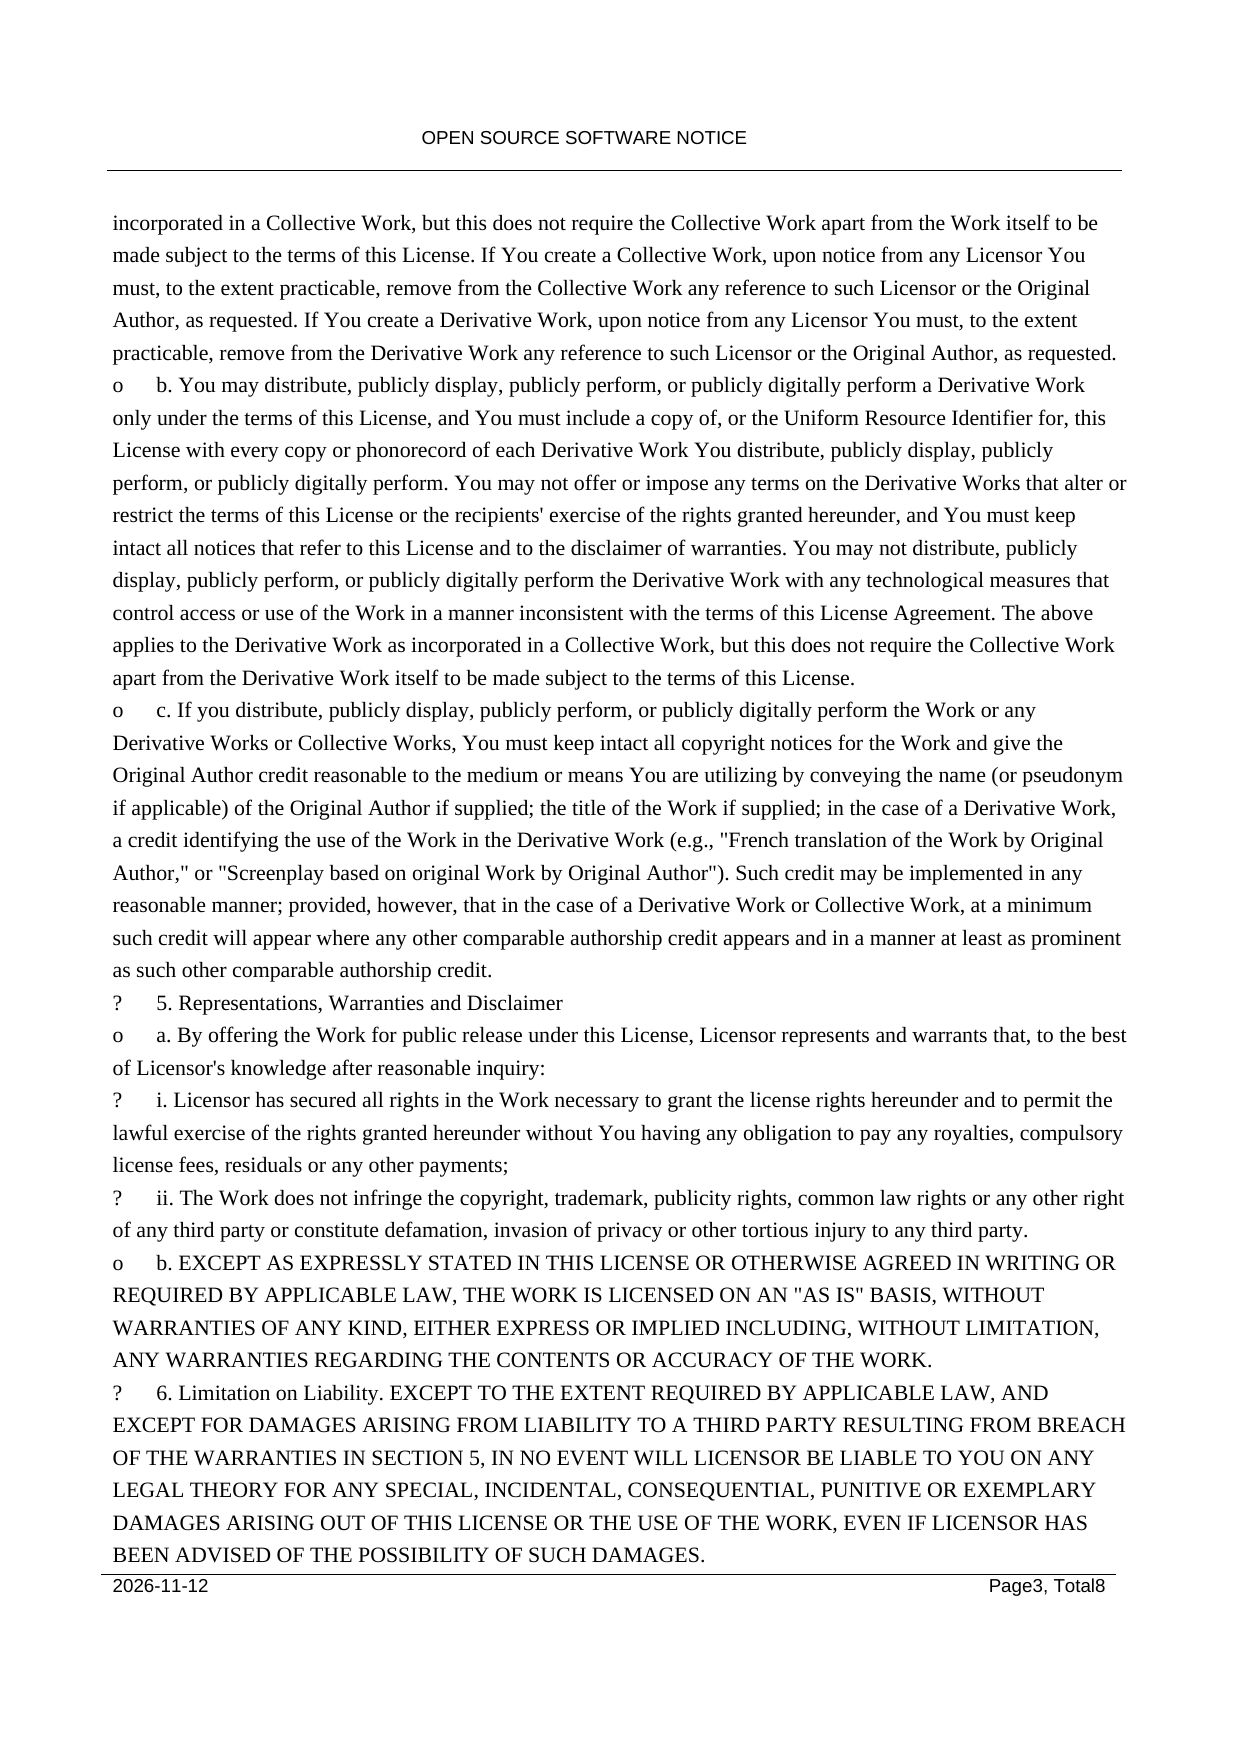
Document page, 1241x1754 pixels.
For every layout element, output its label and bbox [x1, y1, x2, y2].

text [112, 206, 1128, 1571]
